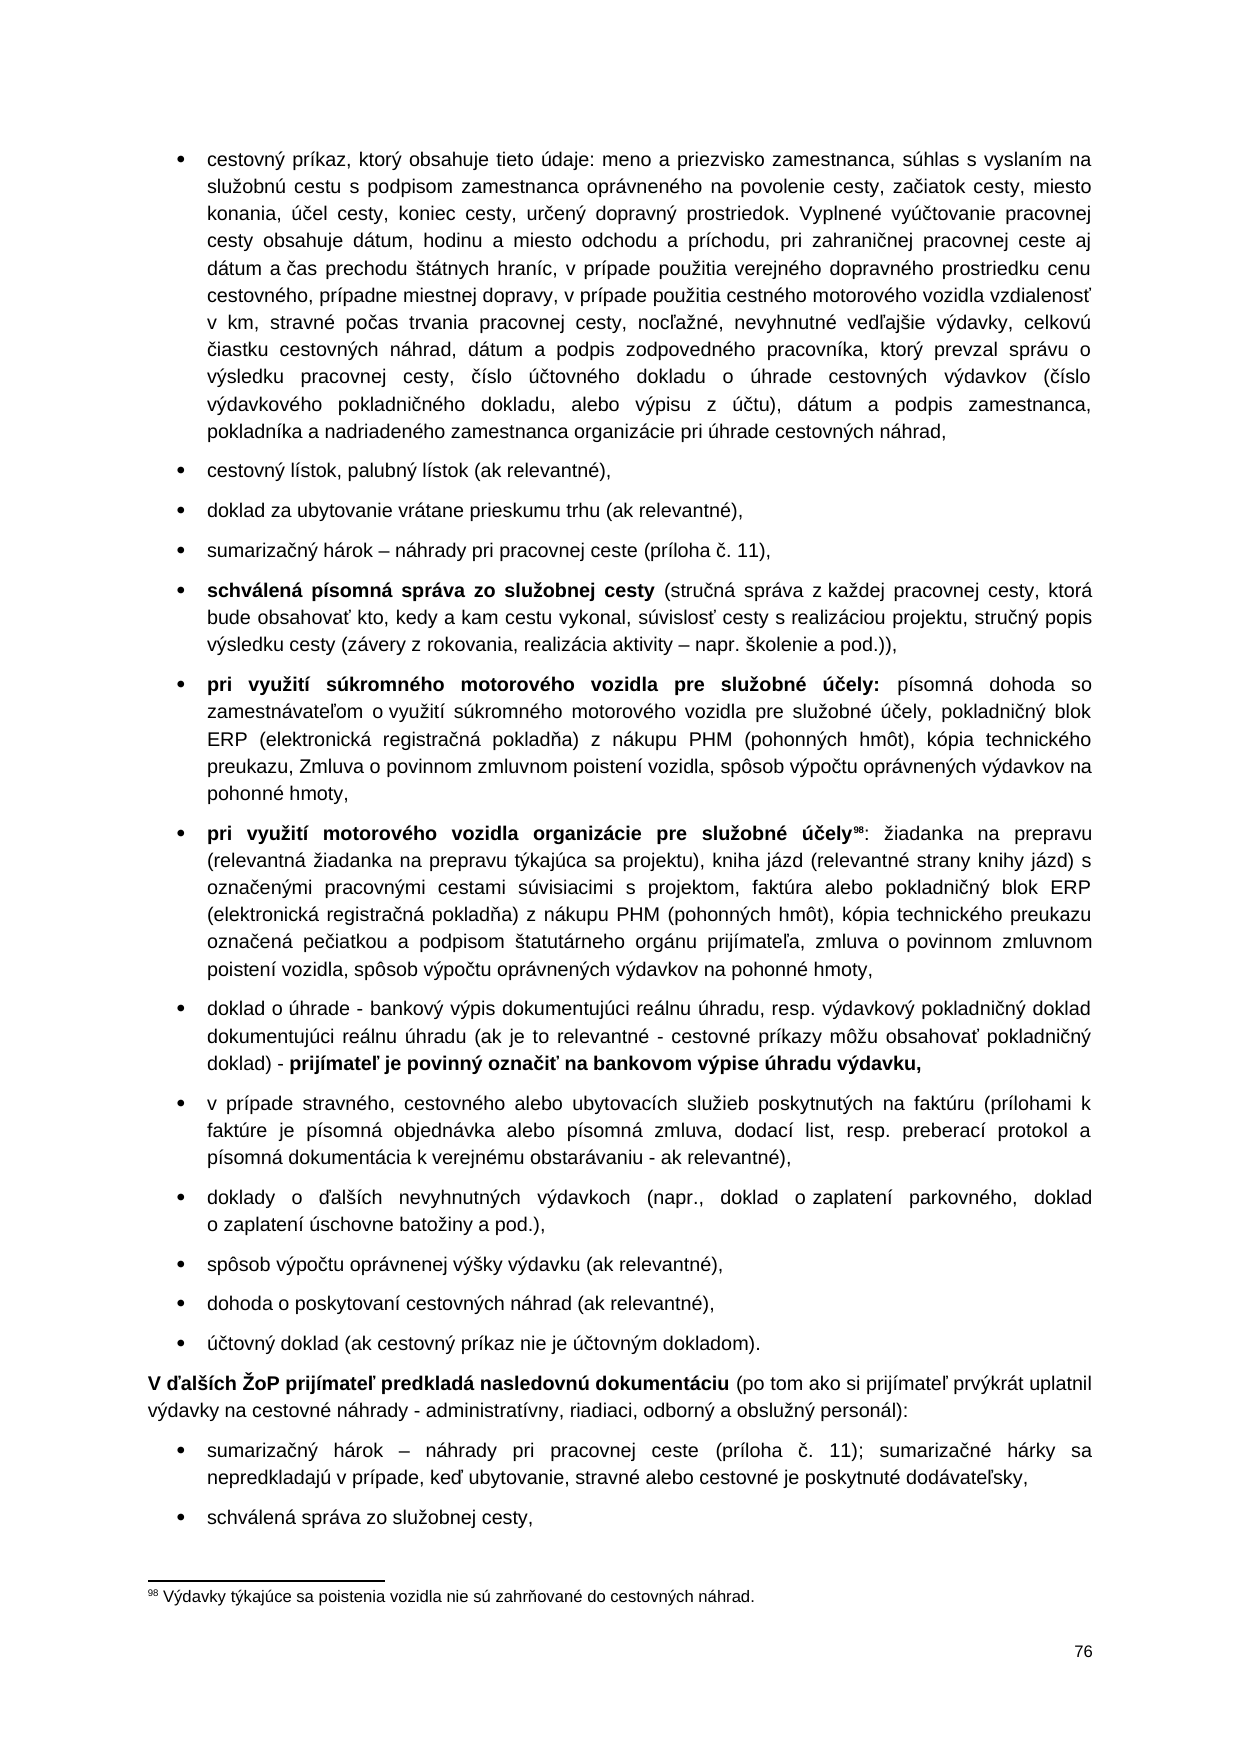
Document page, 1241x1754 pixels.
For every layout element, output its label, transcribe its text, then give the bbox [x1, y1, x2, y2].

text sumarizačný hárok – náhrady pri pracovnej ceste (príloha č. 11); sumarizačné hárky sa nepredkladajú v prípade, keď ubytovanie, stravné alebo cestovné je poskytnuté dodávateľsky, [177, 1439, 1092, 1489]
text pri využití motorového vozidla organizácie pre služobné účely: žiadanka na prepravu (relevantná žiadanka na prepravu týkajúca sa projektu), kniha jázd (relevantné strany knihy jázd) s označenými pracovnými cestami súvisiacimi s projektom, faktúra alebo pokladničný blok ERP (elektronická registračná pokladňa) z nákupu PHM (pohonných hmôt), kópia technického preukazu označená pečiatkou a podpisom štatutárneho orgánu prijímateľa, zmluva o povinnom zmluvnom poistení vozidla, spôsob výpočtu oprávnených výdavkov na pohonné hmoty, [177, 821, 1092, 980]
text cestovný príkaz, ktorý obsahuje tieto údaje: meno a priezvisko zamestnanca, súhlas s vyslaním na služobnú cestu s podpisom zamestnanca oprávneného na povolenie cesty, začiatok cesty, miesto konania, účel cesty, koniec cesty, určený dopravný prostriedok. Vyplnené vyúčtovanie pracovnej cesty obsahuje dátum, hodinu a miesto odchodu a príchodu, pri zahraničnej pracovnej ceste aj dátum a čas prechodu štátnych hraníc, v prípade použitia verejného dopravného prostriedku cenu cestovného, prípadne miestnej dopravy, v prípade použitia cestného motorového vozidla vzdialenosť v km, stravné počas trvania pracovnej cesty, nocľažné, nevyhnutné vedľajšie výdavky, celkovú čiastku cestovných náhrad, dátum a podpis zodpovedného pracovníka, ktorý prevzal správu o výsledku pracovnej cesty, číslo účtovného dokladu o úhrade cestovných výdavkov (číslo výdavkového pokladničného dokladu, alebo výpisu z účtu), dátum a podpis zamestnanca, pokladníka a nadriadeného zamestnanca organizácie pri úhrade cestovných náhrad, [177, 148, 1092, 442]
text cestovný lístok, palubný lístok (ak relevantné), [177, 459, 1092, 482]
text sumarizačný hárok – náhrady pri pracovnej ceste (príloha č. 11), [177, 539, 1092, 562]
text V ďalších ŽoP prijímateľ predkladá nasledovnú dokumentáciu (po tom ako si prijímateľ prvýkrát uplatnil výdavky na cestovné náhrady - administratívny, riadiaci, odborný a obslužný personál): [148, 1372, 1092, 1422]
text schválená písomná správa zo služobnej cesty (stručná správa z každej pracovnej cesty, ktorá bude obsahovať kto, kedy a kam cestu vykonal, súvislosť cesty s realizáciou projektu, stručný popis výsledku cesty (závery z rokovania, realizácia aktivity – napr. školenie a pod.)), [177, 579, 1092, 656]
text účtovný doklad (ak cestovný príkaz nie je účtovným dokladom). [177, 1332, 1092, 1355]
text doklad o úhrade - bankový výpis dokumentujúci reálnu úhradu, resp. výdavkový pokladničný doklad dokumentujúci reálnu úhradu (ak je to relevantné - cestovné príkazy môžu obsahovať pokladničný doklad) - prijímateľ je povinný označiť na bankovom výpise úhradu výdavku, [177, 997, 1092, 1074]
text doklad za ubytovanie vrátane prieskumu trhu (ak relevantné), [177, 499, 1092, 522]
text pri využití súkromného motorového vozidla pre služobné účely: písomná dohoda so zamestnávateľom o využití súkromného motorového vozidla pre služobné účely, pokladničný blok ERP (elektronická registračná pokladňa) z nákupu PHM (pohonných hmôt), kópia technického preukazu, Zmluva o povinnom zmluvnom poistení vozidla, spôsob výpočtu oprávnených výdavkov na pohonné hmoty, [177, 673, 1092, 804]
text dohoda o poskytovaní cestovných náhrad (ak relevantné), [177, 1292, 1092, 1315]
text spôsob výpočtu oprávnenej výšky výdavku (ak relevantné), [177, 1252, 1092, 1275]
text schválená správa zo služobnej cesty, [177, 1506, 1092, 1528]
text doklady o ďalších nevyhnutných výdavkoch (napr., doklad o zaplatení parkovného, doklad o zaplatení úschovne batožiny a pod.), [177, 1186, 1092, 1236]
text v prípade stravného, cestovného alebo ubytovacích služieb poskytnutých na faktúru (prílohami k faktúre je písomná objednávka alebo písomná zmluva, dodací list, resp. preberací protokol a písomná dokumentácia k verejnému obstarávaniu - ak relevantné), [177, 1091, 1092, 1168]
